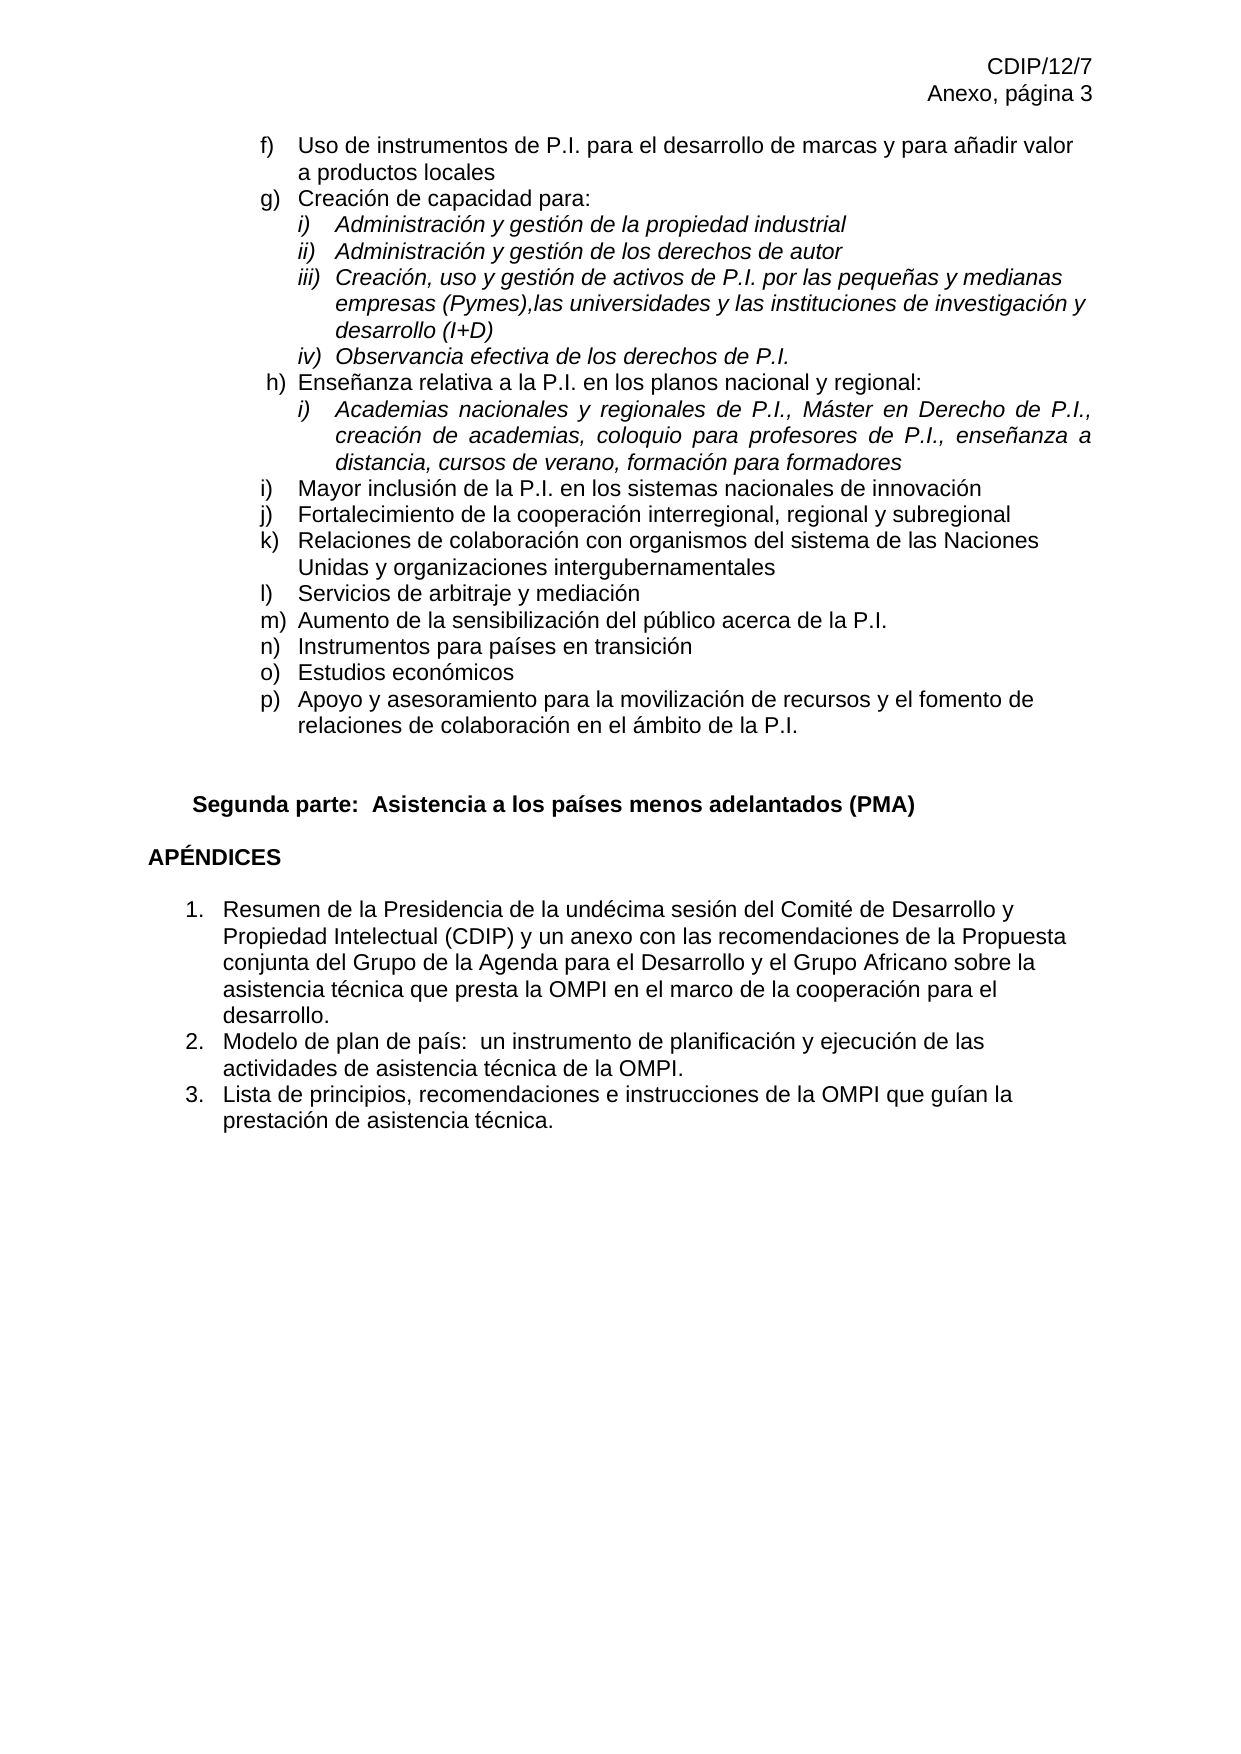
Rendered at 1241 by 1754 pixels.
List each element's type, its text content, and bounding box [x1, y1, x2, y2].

list Lista de principios, recomendaciones e instrucciones de la OMPI que guían la prestación de asistencia técnica. [185, 1081, 1092, 1134]
text APÉNDICES [148, 844, 1092, 870]
list Resumen de la Presidencia de la undécima sesión del Comité de Desarrollo y Propiedad Intelectual (CDIP) y un anexo con las recomendaciones de la Propuesta conjunta del Grupo de la Agenda para el Desarrollo y el Grupo Africano sobre la asistencia técnica que presta la OMPI en el marco de la cooperación para el desarrollo. [185, 896, 1092, 1028]
text Segunda parte: Asistencia a los países menos adelantados (PMA) [148, 791, 1092, 817]
text p) Apoyo y asesoramiento para la movilización de recursos y el fomento de relaciones de colaboración en el ámbito de la P.I. [260, 686, 1092, 738]
text l) Servicios de arbitraje y mediación [260, 580, 1092, 607]
text k) Relaciones de colaboración con organismos del sistema de las Naciones Unidas y organizaciones intergubernamentales [260, 527, 1092, 580]
text i) Administración y gestión de la propiedad industrial [298, 211, 1092, 238]
text o) Estudios económicos [260, 659, 1092, 686]
text i) Mayor inclusión de la P.I. en los sistemas nacionales de innovación [260, 475, 1092, 501]
text h) Enseñanza relativa a la P.I. en los planos nacional y regional: [266, 369, 1092, 396]
list Uso de instrumentos de P.I. para el desarrollo de marcas y para añadir valor a productos locales [260, 132, 1092, 185]
text m) Aumento de la sensibilización del público acerca de la P.I. [260, 607, 1092, 633]
text ii) Administración y gestión de los derechos de autor [298, 238, 1092, 264]
text n) Instrumentos para países en transición [260, 633, 1092, 659]
list Modelo de plan de país: un instrumento de planificación y ejecución de las actividades de asistencia técnica de la OMPI. [185, 1028, 1092, 1081]
list Creación de capacidad para: [260, 185, 1092, 211]
text iii) Creación, uso y gestión de activos de P.I. por las pequeñas y medianas empresas (Pymes),las universidades y las instituciones de investigación y desarrollo (I+D) [298, 264, 1092, 343]
text i) Academias nacionales y regionales de P.I., Máster en Derecho de P.I., creación de academias, coloquio para profesores de P.I., enseñanza a distancia, cursos de verano, formación para formadores [266, 396, 1092, 475]
text j) Fortalecimiento de la cooperación interregional, regional y subregional [260, 501, 1092, 527]
text iv) Observancia efectiva de los derechos de P.I. [298, 343, 1092, 369]
